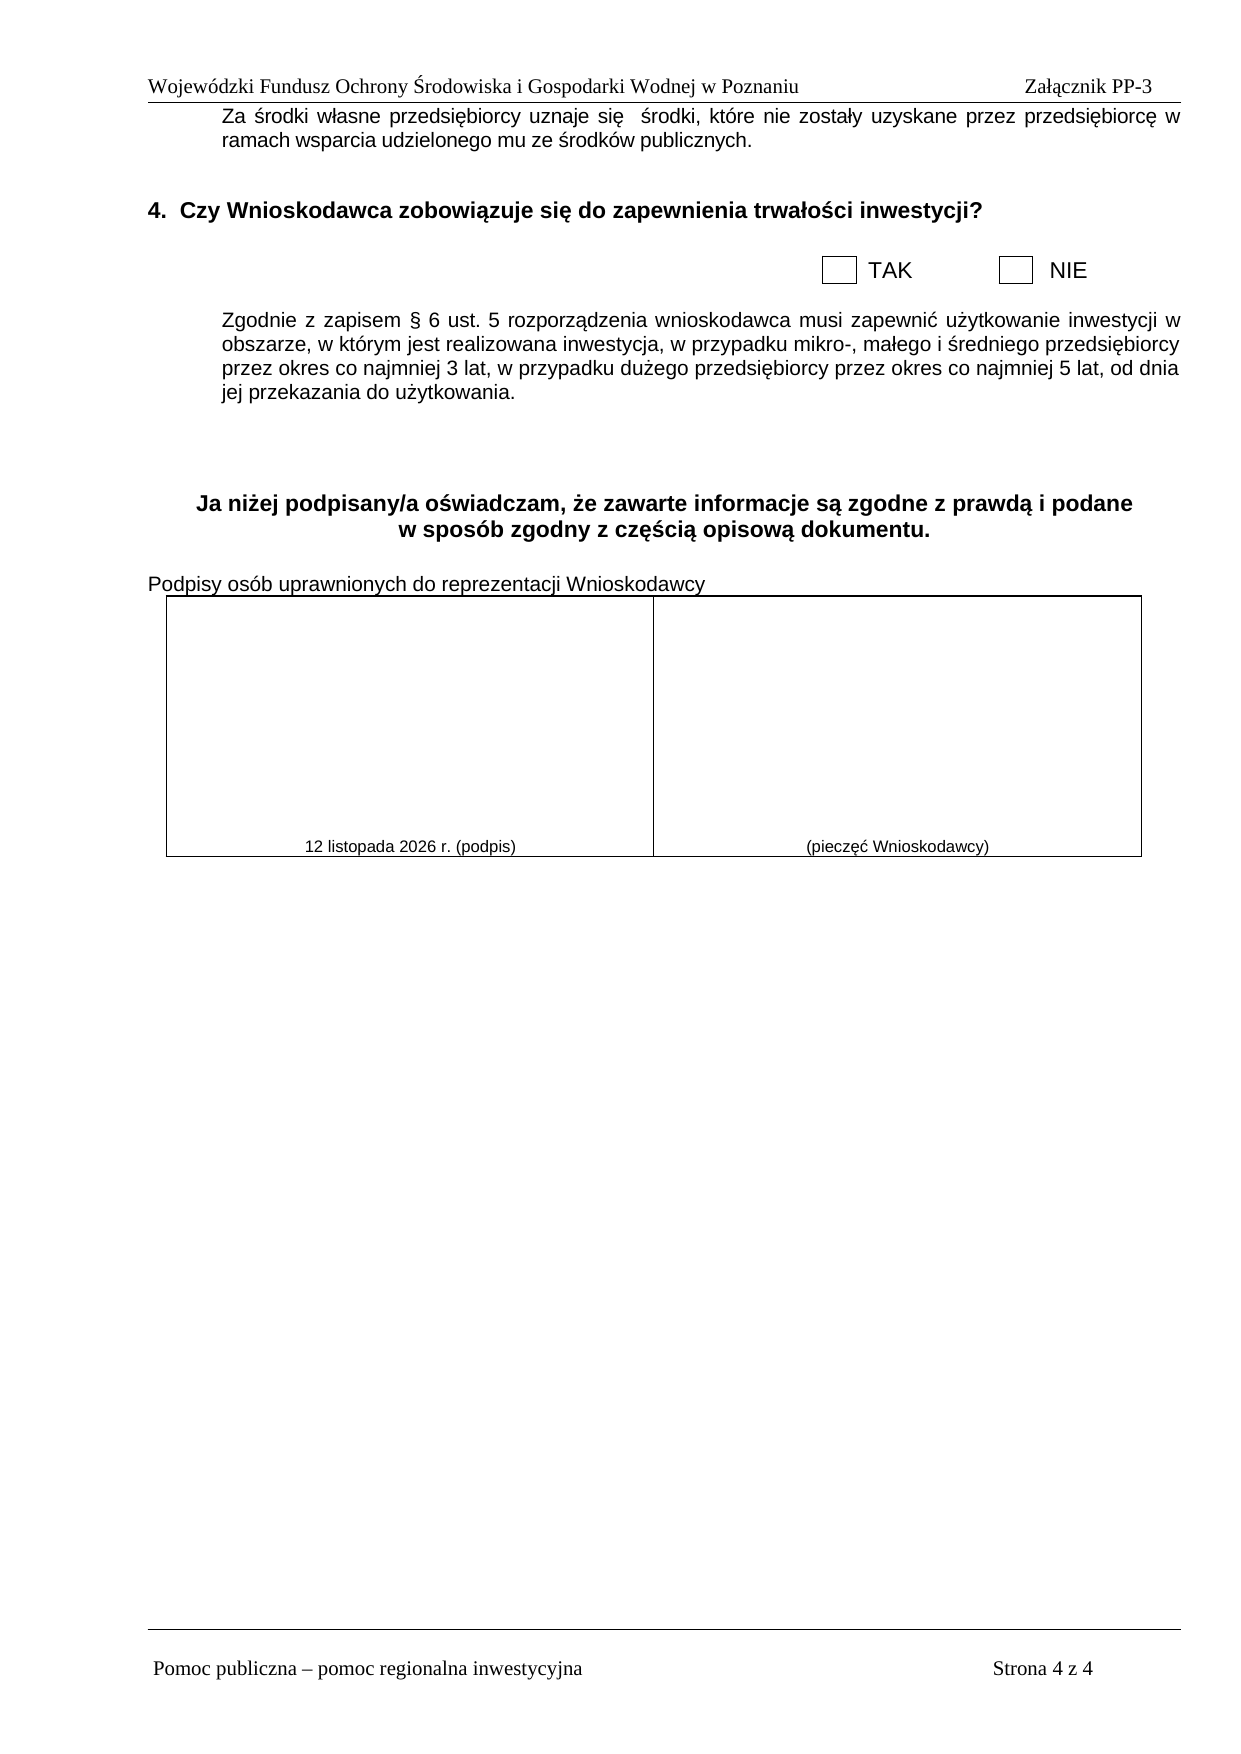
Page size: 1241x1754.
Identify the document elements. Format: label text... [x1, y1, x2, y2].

table_header 26 stycznia 2021 r. (podpis) [167, 597, 653, 856]
text Podpisy osób uprawnionych do reprezentacji Wnioskodawcy [148, 571, 1181, 595]
table_header NIE [1033, 256, 1104, 283]
text 4. Czy Wnioskodawca zobowiązuje się do zapewnienia trwałości inwestycji? [148, 197, 1181, 223]
table_header [823, 257, 856, 283]
text Zgodnie z zapisem § 6 ust. 5 rozporządzenia wnioskodawca musi zapewnić użytkowanie inwestycji w obszarze, w którym jest realizowana inwestycja, w przypadku mikro-, małego i średniego przedsiębiorcy przez okres co najmniej 3 lat, w przypadku dużego przedsiębiorcy przez okres co najmniej 5 lat, od dnia jej przekazania do użytkowania. [222, 308, 1181, 404]
table_header TAK [857, 256, 999, 283]
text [222, 103, 1181, 151]
table_header [1000, 257, 1032, 283]
text Ja niżej podpisany/a oświadczam, że zawarte informacje są zgodne z prawdą i podane w sposób zgodny z częścią opisową dokumentu. [148, 490, 1181, 543]
table_header (pieczęć Wnioskodawcy) [654, 597, 1141, 856]
